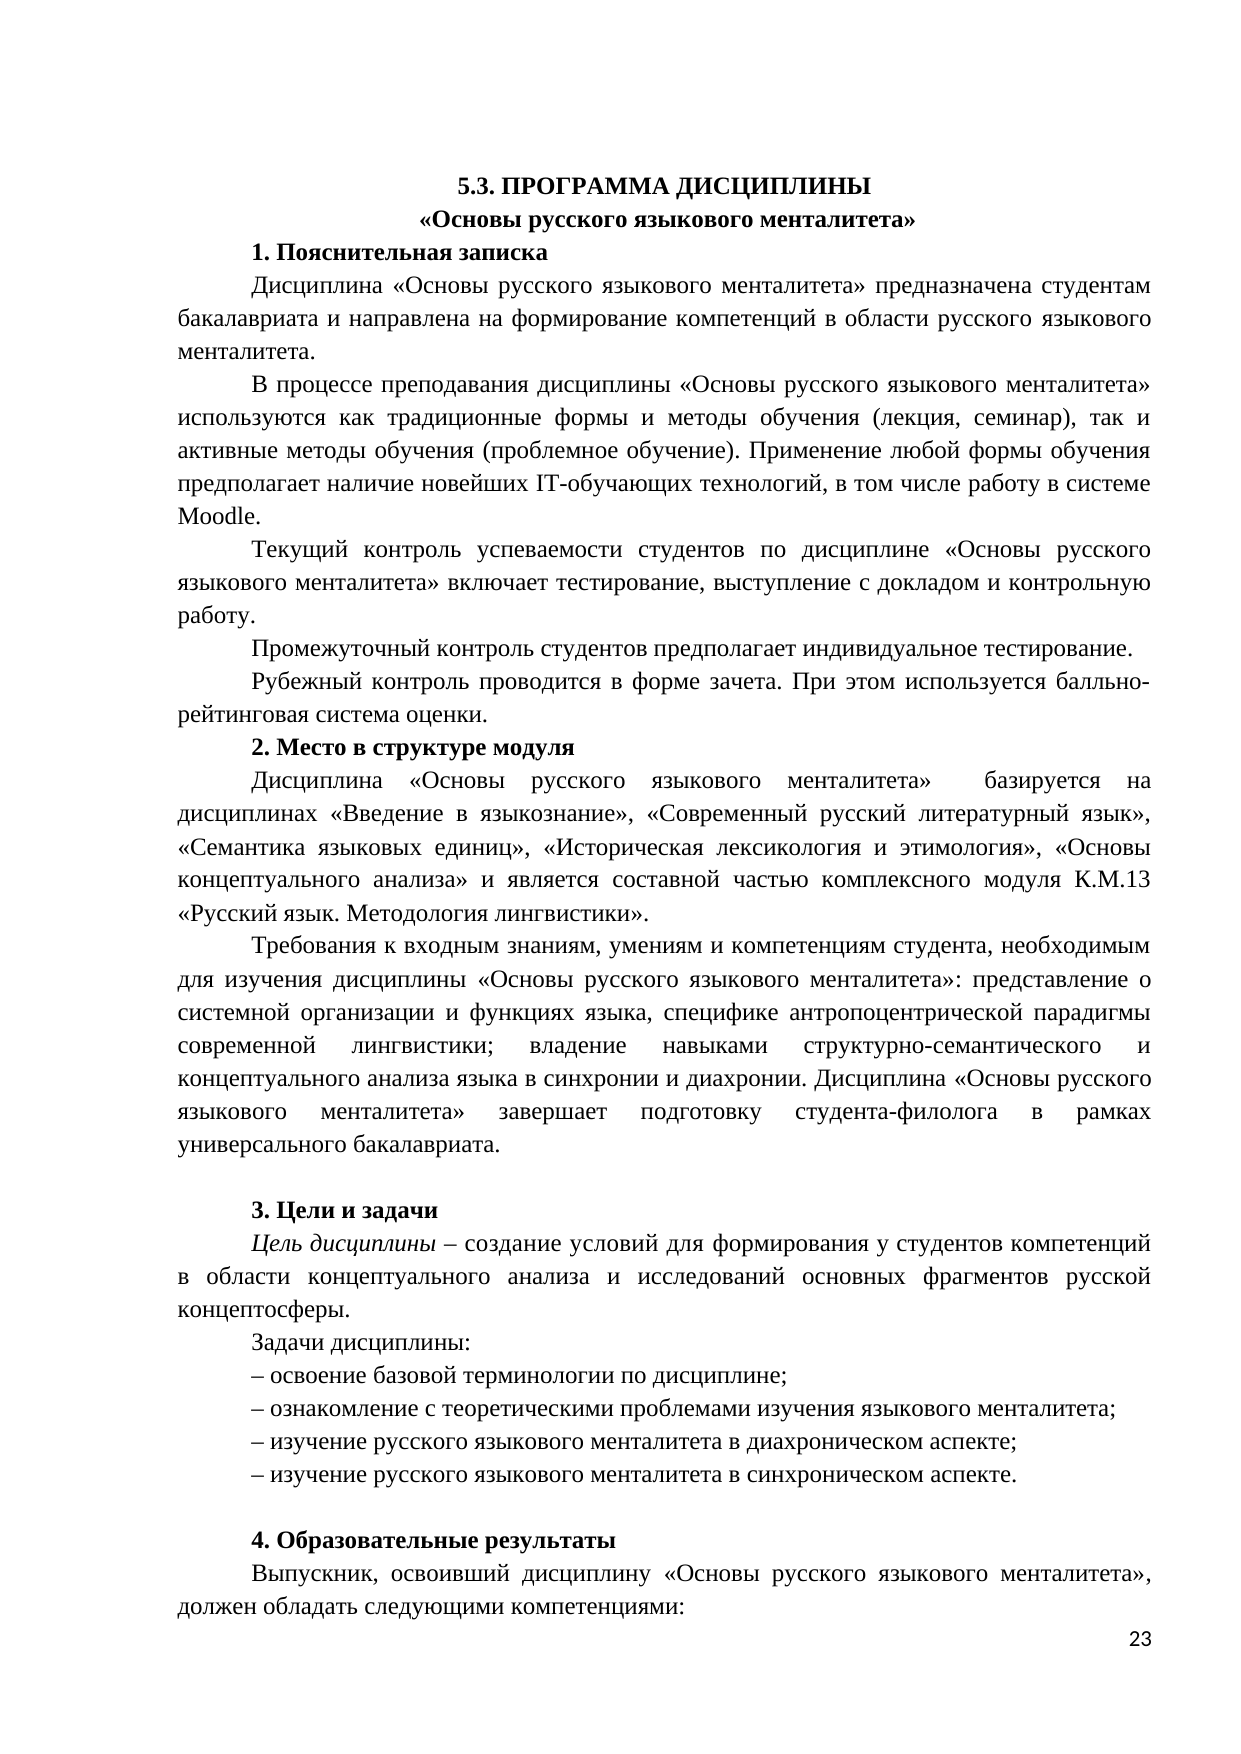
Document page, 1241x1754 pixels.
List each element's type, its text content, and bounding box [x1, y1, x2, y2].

text Требования к входным знаниям, умениям и компетенциям студента, необходимым для изучения дисциплины «Основы русского языкового менталитета»: представление о системной организации и функциях языка, специфике антропоцентрической парадигмы современной лингвистики; владение навыками структурно-семантического и концептуального анализа языка в синхронии и диахронии. Дисциплина «Основы русского языкового менталитета» завершает подготовку студента-филолога в рамках универсального бакалавриата. [177, 1058, 1152, 1157]
text – изучение русского языкового менталитета в синхроническом аспекте. [177, 1459, 1152, 1488]
text – освоение базовой терминологии по дисциплине; [177, 1360, 1152, 1389]
text 1. Пояснительная записка [177, 237, 1152, 266]
text В процессе преподавания дисциплины «Основы русского языкового менталитета» используются как традиционные формы и методы обучения (лекция, семинар), так и активные методы обучения (проблемное обучение). Применение любой формы обучения предполагает наличие новейших IT-обучающих технологий, в том числе работу в системе Moodle. [177, 369, 1152, 530]
text Цель дисциплины – создание условий для формирования у студентов компетенций в области концептуального анализа и исследований основных фрагментов русской концептосферы. [177, 1228, 1152, 1323]
text Промежуточный контроль студентов предполагает индивидуальное тестирование. [177, 633, 1152, 662]
text Текущий контроль успеваемости студентов по дисциплине «Основы русского языкового менталитета» включает тестирование, выступление с докладом и контрольную работу. [177, 534, 1152, 629]
text 4. Образовательные результаты [177, 1525, 1152, 1554]
text Выпускник, освоивший дисциплину «Основы русского языкового менталитета», должен обладать следующими компетенциями: [177, 1558, 1152, 1620]
text Задачи дисциплины: [177, 1327, 1152, 1356]
text 5.3. ПРОГРАММА ДИСЦИПЛИНЫ [177, 171, 1152, 200]
text «Основы русского языкового менталитета» [177, 204, 1152, 233]
text Рубежный контроль проводится в форме зачета. При этом используется балльно-рейтинговая система оценки. [177, 666, 1152, 728]
text Дисциплина «Основы русского языкового менталитета» базируется на дисциплинах «Введение в языкознание», «Современный русский литературный язык», «Семантика языковых единиц», «Историческая лексикология и этимология», «Основы концептуального анализа» и является составной частью комплексного модуля К.М.13 «Русский язык. Методология лингвистики». [177, 893, 1152, 926]
text – изучение русского языкового менталитета в диахроническом аспекте; [177, 1426, 1152, 1455]
text 3. Цели и задачи [177, 1195, 1152, 1223]
text 2. Место в структуре модуля [177, 732, 1152, 761]
text Требования к входным знаниям, умениям и компетенциям студента, необходимым для изучения дисциплины «Основы русского языкового менталитета»: представление о системной организации и функциях языка, специфике антропоцентрической парадигмы современной лингвистики; владение навыками структурно-семантического и концептуального анализа языка в синхронии и диахронии. Дисциплина «Основы русского языкового менталитета» завершает подготовку студента-филолога в рамках универсального бакалавриата. [177, 931, 1152, 997]
text – ознакомление с теоретическими проблемами изучения языкового менталитета; [177, 1393, 1152, 1422]
text Дисциплина «Основы русского языкового менталитета» предназначена студентам бакалавриата и направлена на формирование компетенций в области русского языкового менталитета. [177, 270, 1152, 365]
text Дисциплина «Основы русского языкового менталитета» базируется на дисциплинах «Введение в языкознание», «Современный русский литературный язык», «Семантика языковых единиц», «Историческая лексикология и этимология», «Основы концептуального анализа» и является составной частью комплексного модуля К.М.13 «Русский язык. Методология лингвистики». [177, 766, 1152, 799]
